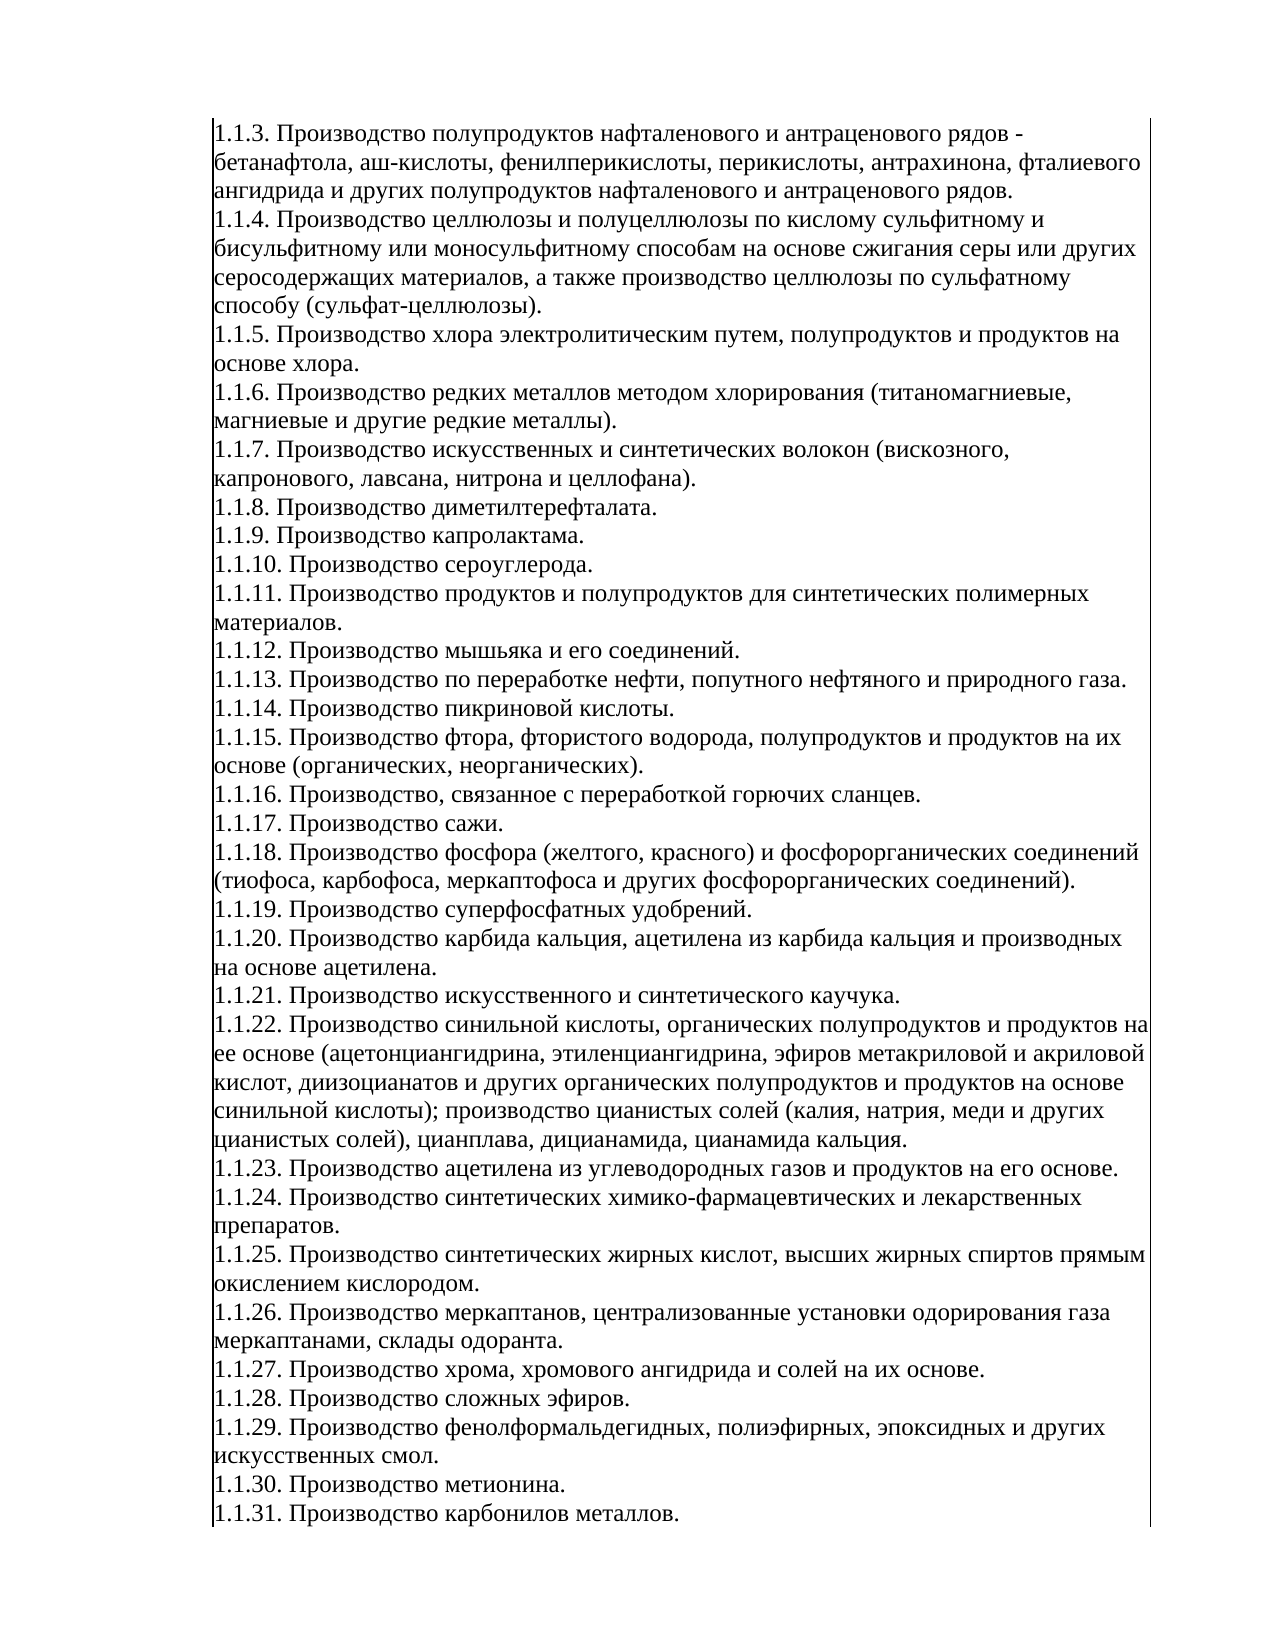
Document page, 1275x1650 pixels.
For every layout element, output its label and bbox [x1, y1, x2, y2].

table_cell [214, 118, 1150, 1297]
table_cell [214, 1297, 1150, 1527]
